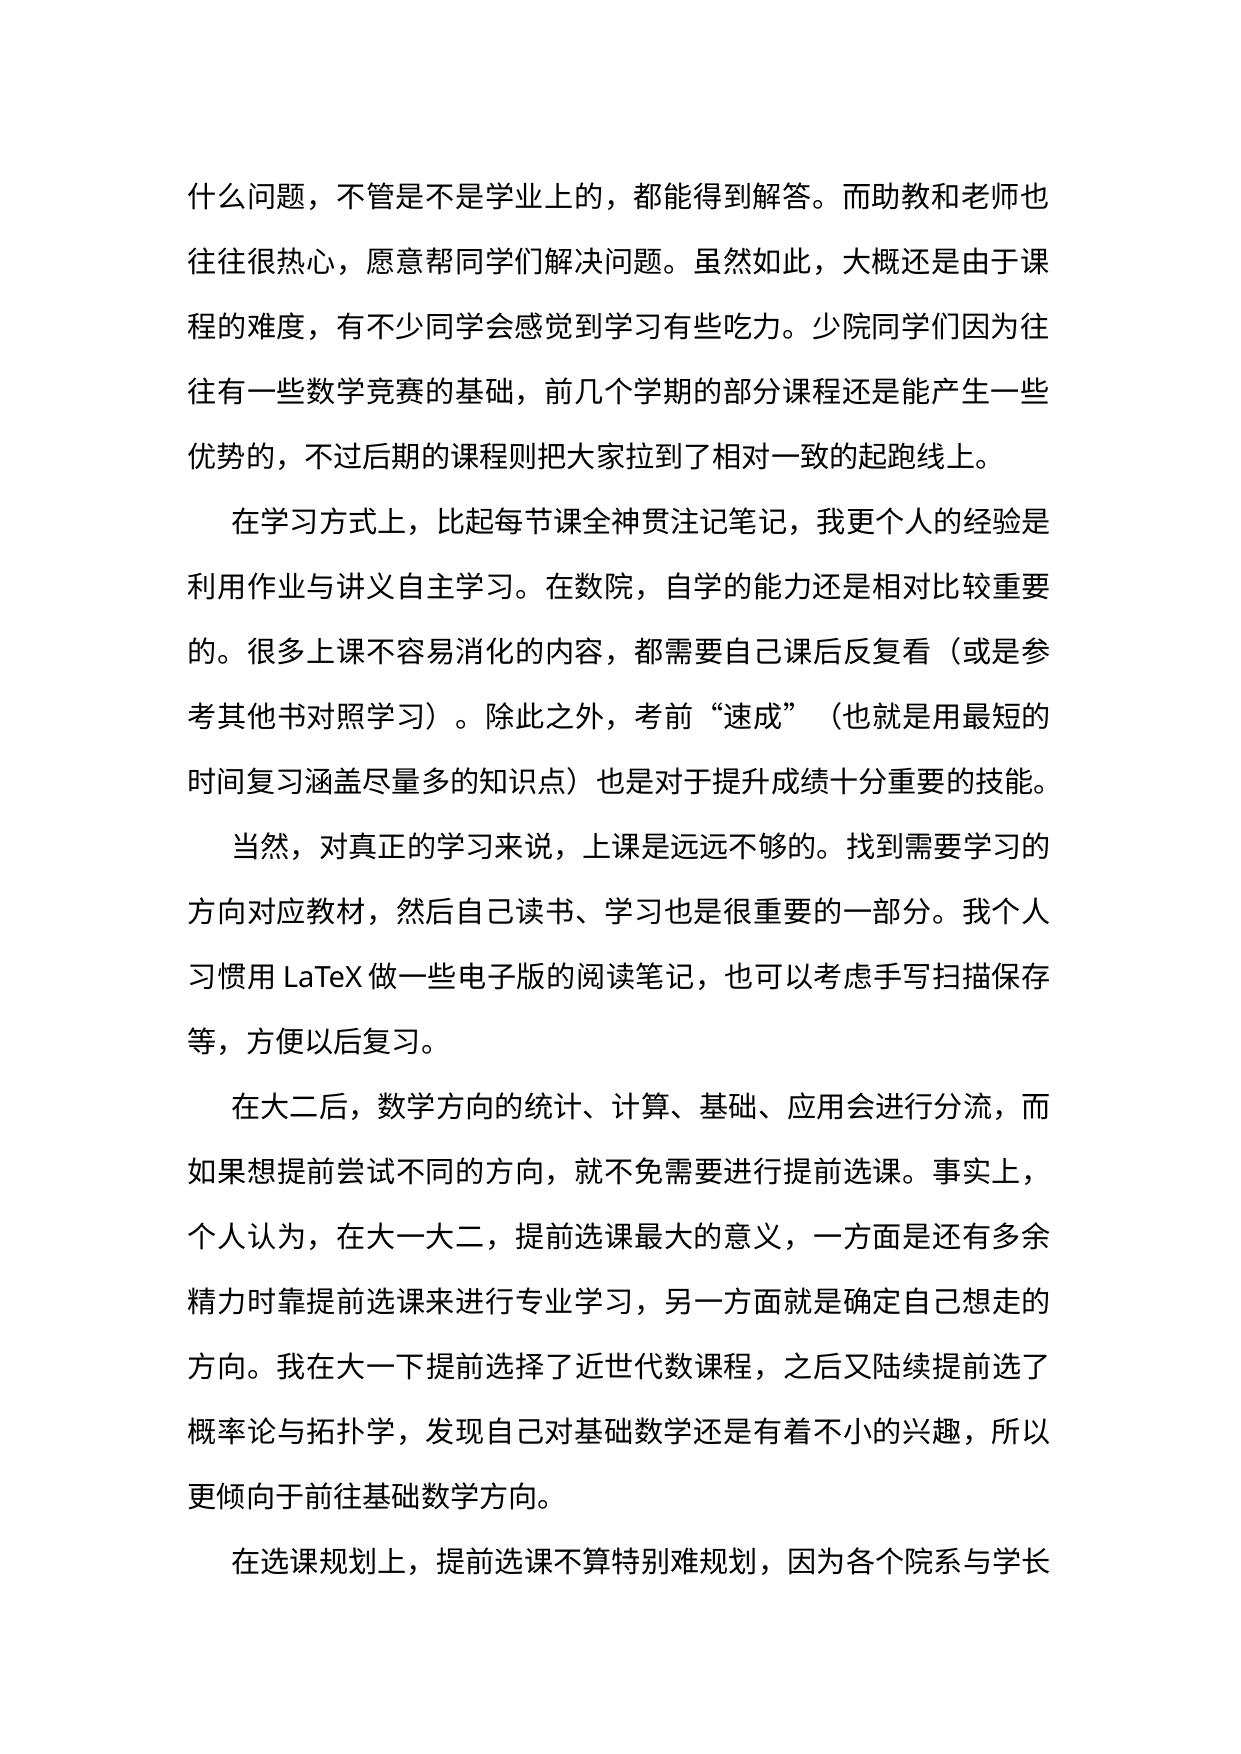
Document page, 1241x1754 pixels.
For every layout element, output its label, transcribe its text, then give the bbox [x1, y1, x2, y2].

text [187, 1527, 1053, 1592]
text 在大二后，数学方向的统计、计算、基础、应用会进行分流，而如果想提前尝试不同的方向，就不免需要进行提前选课。事实上，个人认为，在大一大二，提前选课最大的意义，一方面是还有多余精力时靠提前选课来进行专业学习，另一方面就是确定自己想走的方向。我在大一下提前选择了近世代数课程，之后又陆续提前选了概率论与拓扑学，发现自己对基础数学还是有着不小的兴趣，所以更倾向于前往基础数学方向。 [187, 1072, 1053, 1527]
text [187, 162, 1053, 487]
text 在学习方式上，比起每节课全神贯注记笔记，我更个人的经验是利用作业与讲义自主学习。在数院，自学的能力还是相对比较重要的。很多上课不容易消化的内容，都需要自己课后反复看（或是参考其他书对照学习）。除此之外，考前“速成”（也就是用最短的时间复习涵盖尽量多的知识点）也是对于提升成绩十分重要的技能。 [187, 487, 1053, 812]
text 当然，对真正的学习来说，上课是远远不够的。找到需要学习的方向对应教材，然后自己读书、学习也是很重要的一部分。我个人习惯用LaTeX做一些电子版的阅读笔记，也可以考虑手写扫描保存等，方便以后复习。 [187, 812, 1053, 1072]
